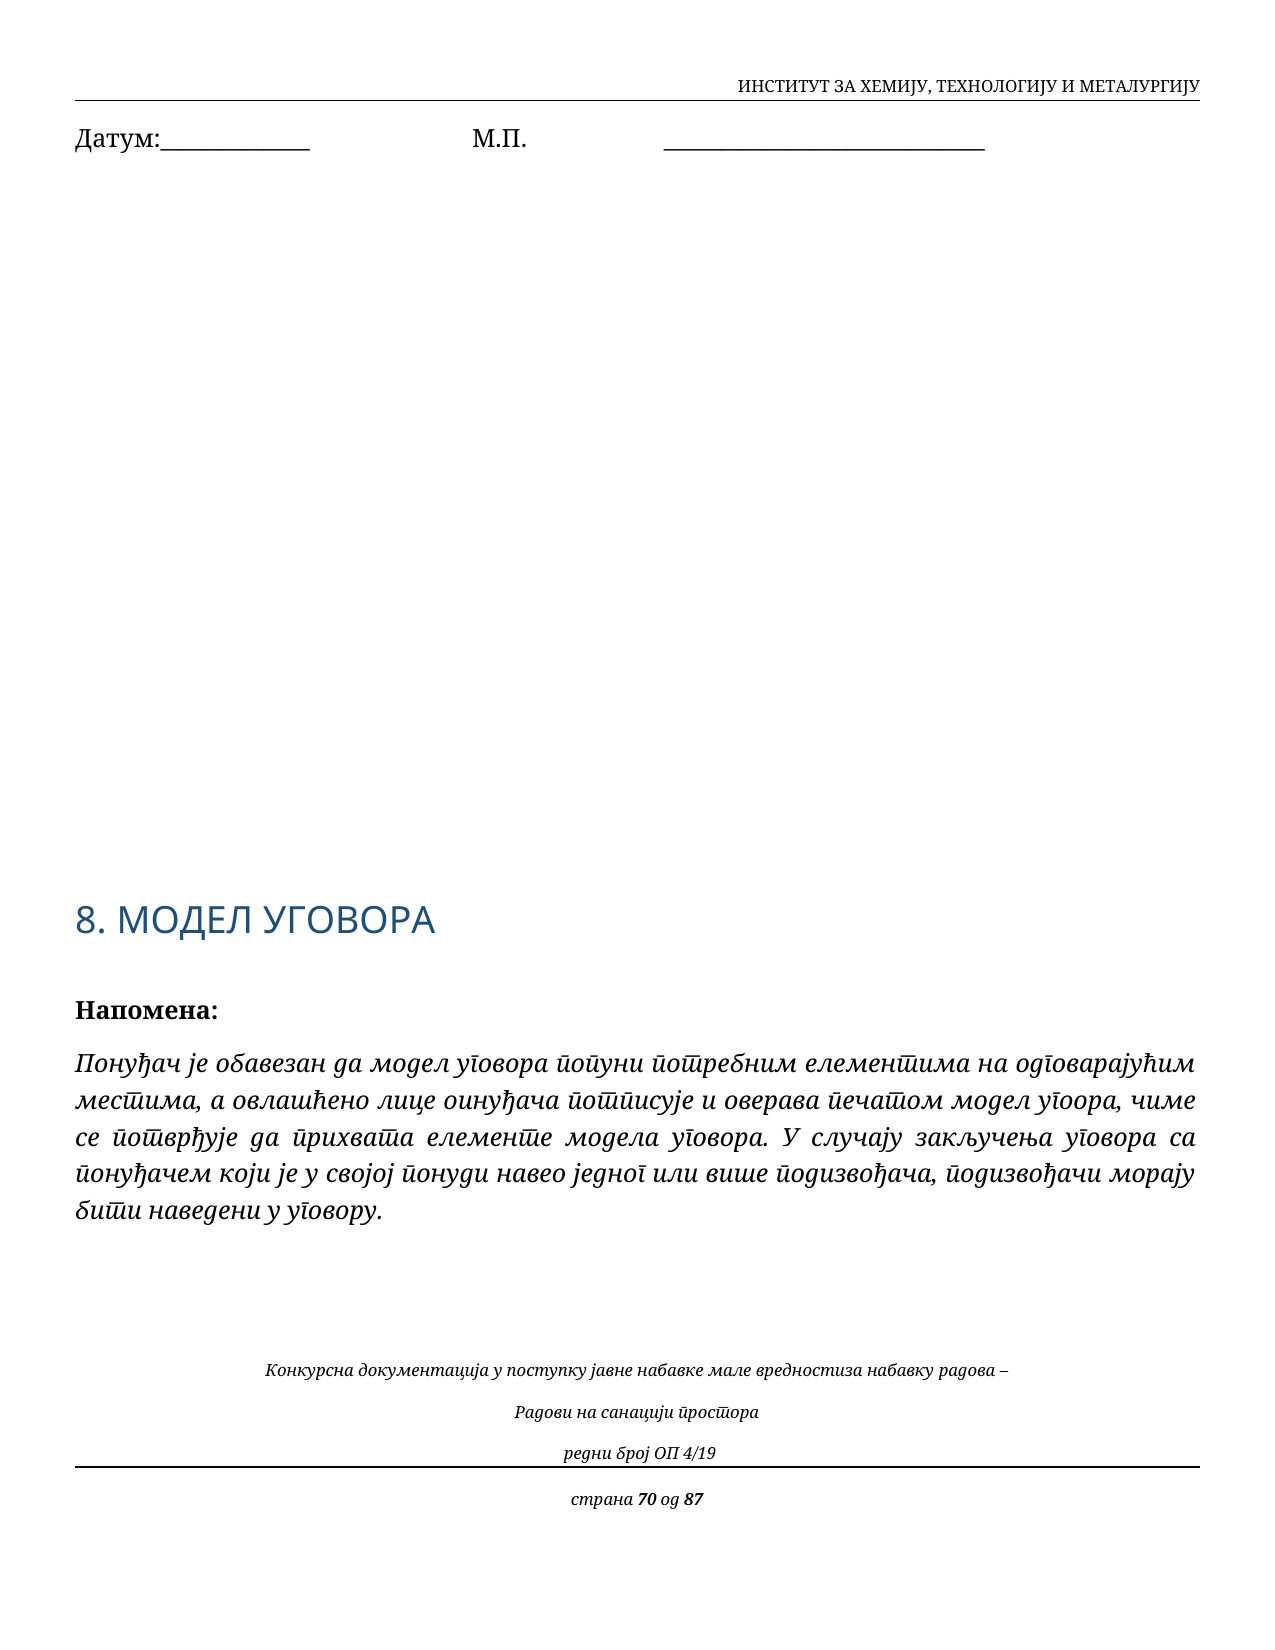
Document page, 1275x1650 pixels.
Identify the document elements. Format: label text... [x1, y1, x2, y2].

text Понуђач је обавезан да модел уговора попуни потребним елементима на одговарајућим местима, а овлашћено лице оинуђача потписује и оверава печатом модел угоора, чиме се потврђује да прихвата елементе модела уговора. У случају закључења уговора са понуђачем који је у својој понуди навео једног или више подизвођача, подизвођачи морају бити наведени у уговору. [75, 1046, 1200, 1227]
subtitle 8. МОДЕЛ УГОВОРА [75, 893, 1200, 944]
text Напомена: [75, 992, 1200, 1026]
text Датум:_____________ М.П. ____________________________ [75, 120, 1200, 154]
